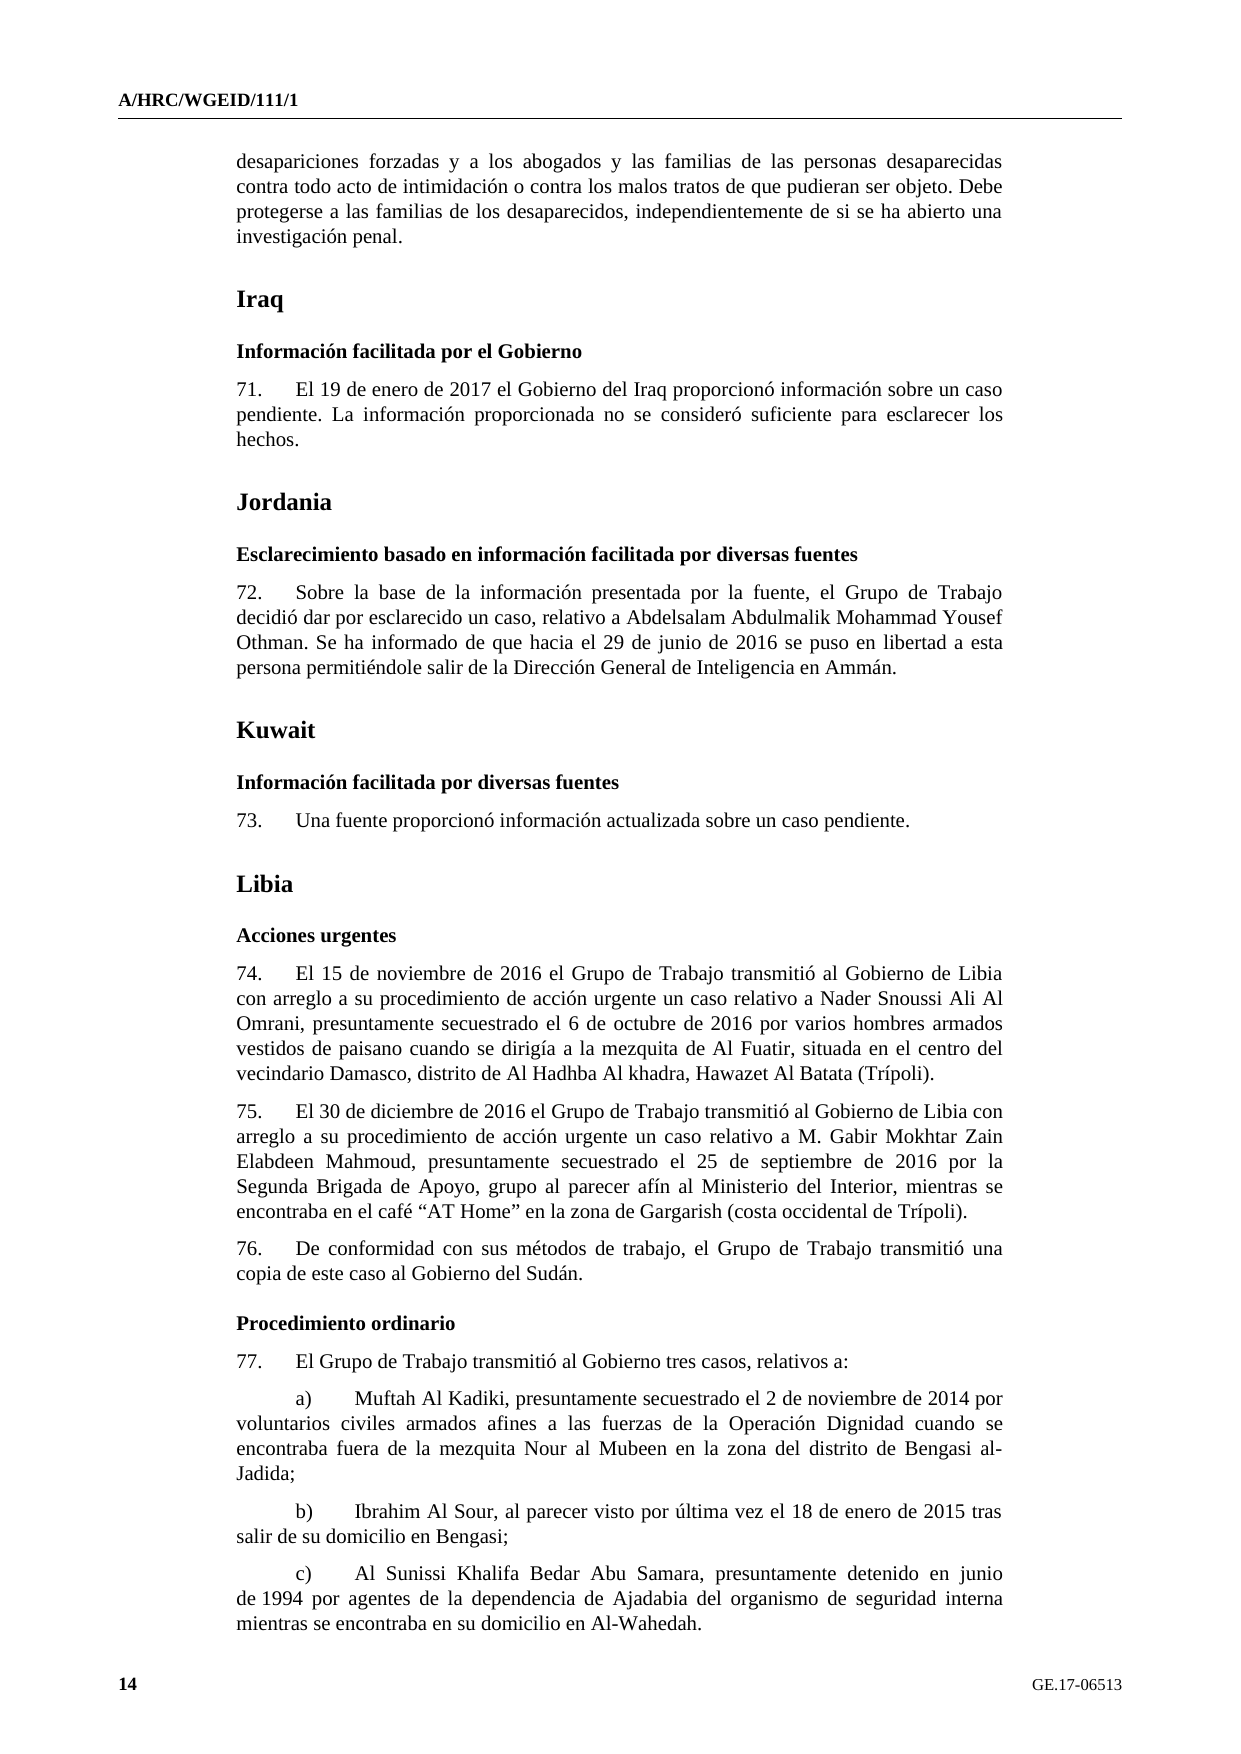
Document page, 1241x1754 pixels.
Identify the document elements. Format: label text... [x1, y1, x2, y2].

text Libia [118, 869, 1004, 898]
text Información facilitada por el Gobierno [118, 338, 1004, 363]
text c) Al Sunissi Khalifa Bedar Abu Samara, presuntamente detenido en junio de 1994 por agentes de la dependencia de Ajadabia del organismo de seguridad interna mientras se encontraba en su domicilio en Al-Wahedah. [236, 1560, 1004, 1635]
text a) Muftah Al Kadiki, presuntamente secuestrado el 2 de noviembre de 2014 por voluntarios civiles armados afines a las fuerzas de la Operación Dignidad cuando se encontraba fuera de la mezquita Nour al Mubeen en la zona del distrito de Bengasi al-Jadida; [236, 1385, 1004, 1485]
text Acciones urgentes [118, 923, 1004, 948]
text 73. Una fuente proporcionó información actualizada sobre un caso pendiente. [236, 807, 1004, 832]
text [236, 148, 1004, 248]
text 71. El 19 de enero de 2017 el Gobierno del Iraq proporcionó información sobre un caso pendiente. La información proporcionada no se consideró suficiente para esclarecer los hechos. [236, 376, 1004, 451]
text 75. El 30 de diciembre de 2016 el Grupo de Trabajo transmitió al Gobierno de Libia con arreglo a su procedimiento de acción urgente un caso relativo a M. Gabir Mokhtar Zain Elabdeen Mahmoud, presuntamente secuestrado el 25 de septiembre de 2016 por la Segunda Brigada de Apoyo, grupo al parecer afín al Ministerio del Interior, mientras se encontraba en el café “AT Home” en la zona de Gargarish (costa occidental de Trípoli). [236, 1098, 1004, 1223]
text Jordania [118, 488, 1004, 516]
text Iraq [118, 285, 1004, 313]
text 76. De conformidad con sus métodos de trabajo, el Grupo de Trabajo transmitió una copia de este caso al Gobierno del Sudán. [236, 1235, 1004, 1285]
text b) Ibrahim Al Sour, al parecer visto por última vez el 18 de enero de 2015 tras salir de su domicilio en Bengasi; [236, 1498, 1004, 1548]
text 72. Sobre la base de la información presentada por la fuente, el Grupo de Trabajo decidió dar por esclarecido un caso, relativo a Abdelsalam Abdulmalik Mohammad Yousef Othman. Se ha informado de que hacia el 29 de junio de 2016 se puso en libertad a esta persona permitiéndole salir de la Dirección General de Inteligencia en Ammán. [236, 579, 1004, 679]
text Procedimiento ordinario [118, 1310, 1004, 1335]
text Kuwait [118, 716, 1004, 744]
text 74. El 15 de noviembre de 2016 el Grupo de Trabajo transmitió al Gobierno de Libia con arreglo a su procedimiento de acción urgente un caso relativo a Nader Snoussi Ali Al Omrani, presuntamente secuestrado el 6 de octubre de 2016 por varios hombres armados vestidos de paisano cuando se dirigía a la mezquita de Al Fuatir, situada en el centro del vecindario Damasco, distrito de Al Hadhba Al khadra, Hawazet Al Batata (Trípoli). [236, 960, 1004, 1085]
text Información facilitada por diversas fuentes [118, 769, 1004, 794]
text 77. El Grupo de Trabajo transmitió al Gobierno tres casos, relativos a: [236, 1348, 1004, 1373]
text Esclarecimiento basado en información facilitada por diversas fuentes [118, 541, 1004, 566]
